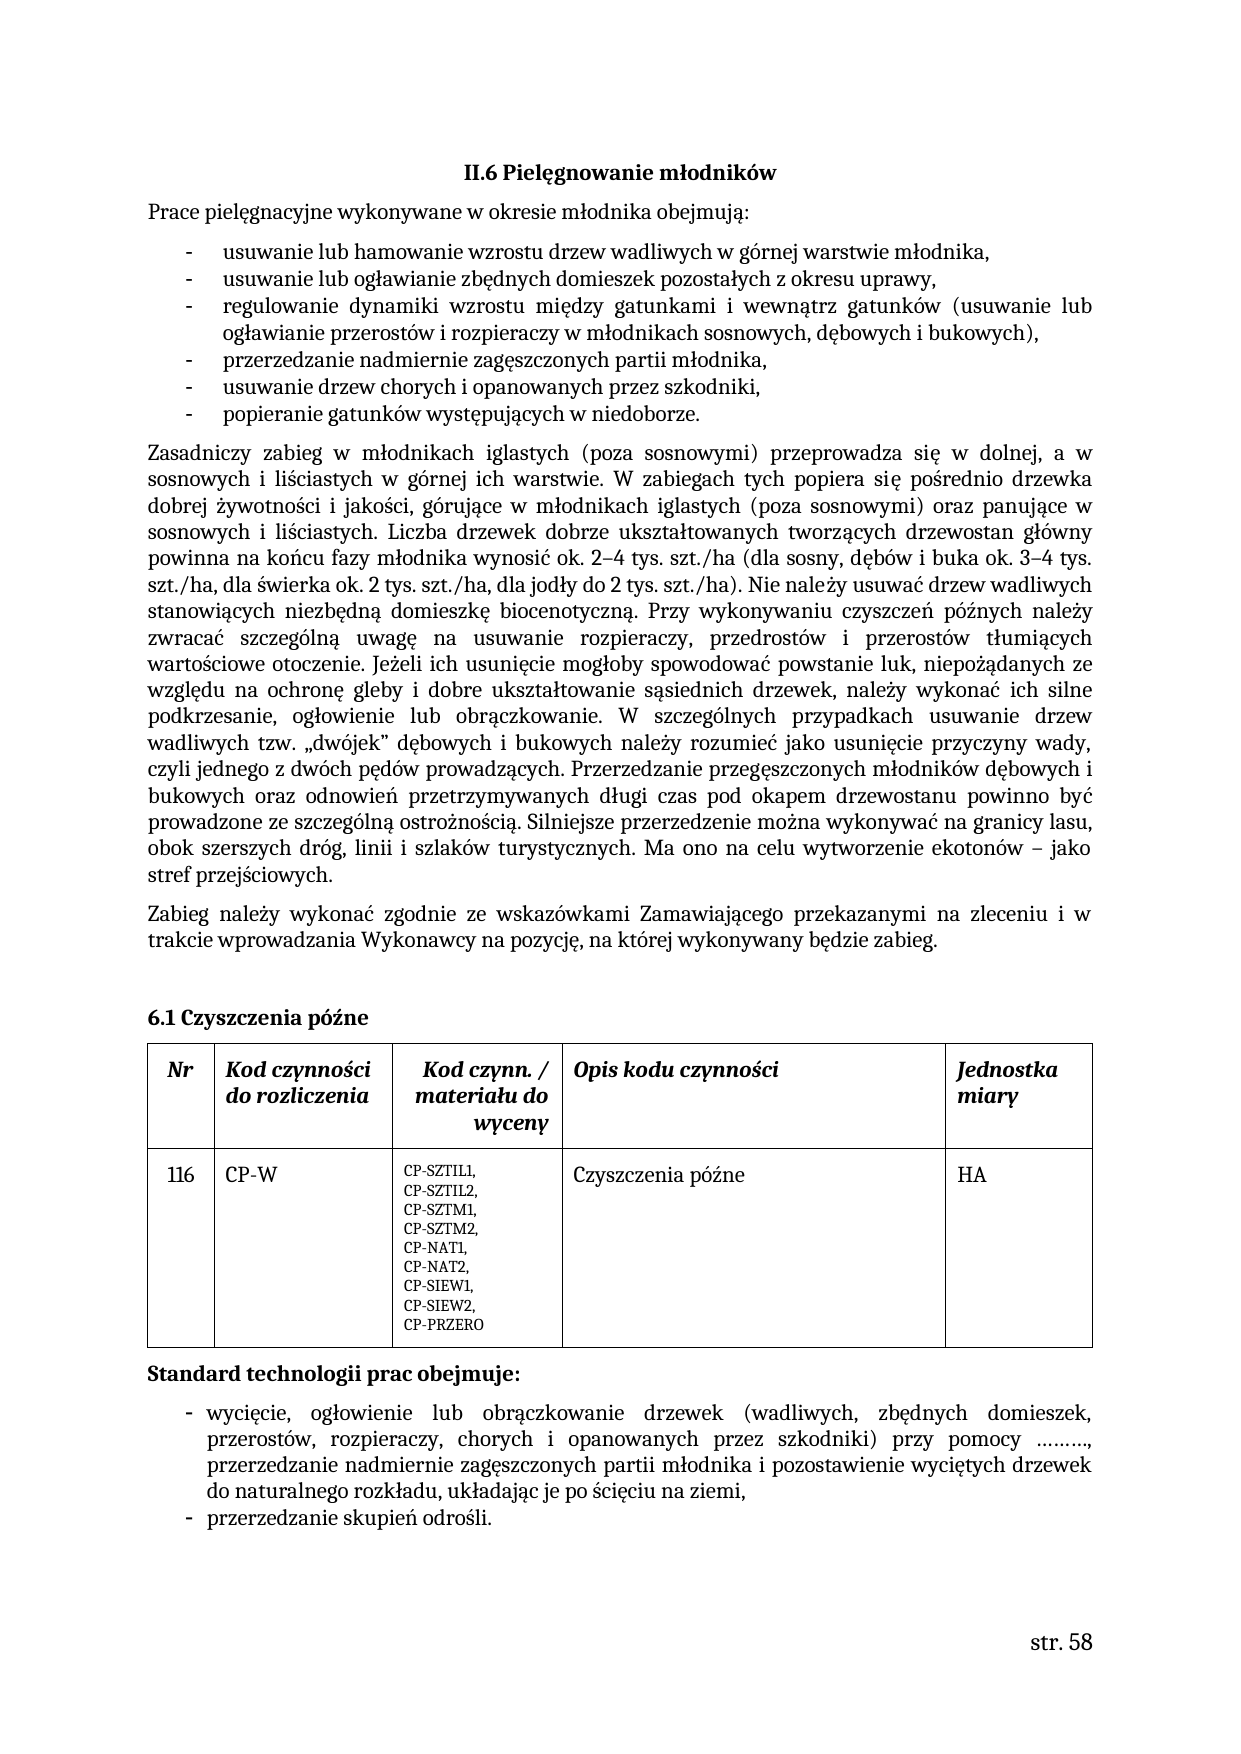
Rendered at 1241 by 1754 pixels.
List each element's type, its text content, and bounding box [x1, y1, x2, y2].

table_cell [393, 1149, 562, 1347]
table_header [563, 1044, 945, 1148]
text Prace pielęgnacyjne wykonywane w okresie młodnika obejmują: [148, 199, 1093, 225]
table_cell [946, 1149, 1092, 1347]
text Zasadniczy zabieg w młodnikach iglastych (poza sosnowymi) przeprowadza się w dolnej, a w sosnowych i liściastych w górnej ich warstwie. W zabiegach tych popiera się pośrednio drzewka dobrej żywotności i jakości, górujące w młodnikach iglastych (poza sosnowymi) oraz panujące w sosnowych i liściastych. Liczba drzewek dobrze ukształtowanych tworzących drzewostan główny powinna na końcu fazy młodnika wynosić ok. 2–4 tys. szt./ha (dla sosny, dębów i buka ok. 3–4 tys. szt./ha, dla świerka ok. 2 tys. szt./ha, dla jodły do 2 tys. szt./ha). Nie należy usuwać drzew wadliwych stanowiących niezbędną domieszkę biocenotyczną. Przy wykonywaniu czyszczeń późnych należy zwracać szczególną uwagę na usuwanie rozpieraczy, przedrostów i przerostów tłumiących wartościowe otoczenie. Jeżeli ich usunięcie mogłoby spowodować powstanie luk, niepożądanych ze względu na ochronę gleby i dobre ukształtowanie sąsiednich drzewek, należy wykonać ich silne podkrzesanie, ogłowienie lub obrączkowanie. W szczególnych przypadkach usuwanie drzew wadliwych tzw. „dwójek” dębowych i bukowych należy rozumieć jako usunięcie przyczyny wady, czyli jednego z dwóch pędów prowadzących. Przerzedzanie przegęszczonych młodników dębowych i bukowych oraz odnowień przetrzymywanych długi czas pod okapem drzewostanu powinno być prowadzone ze szczególną ostrożnością. Silniejsze przerzedzenie można wykonywać na granicy lasu, obok szerszych dróg, linii i szlaków turystycznych. Ma ono na celu wytworzenie ekotonów – jako stref przejściowych. [148, 440, 1093, 888]
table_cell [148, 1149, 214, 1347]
text Standard technologii prac obejmuje: [148, 1360, 1093, 1387]
list usuwanie lub ogławianie zbędnych domieszek pozostałych z okresu uprawy, [185, 265, 1093, 292]
text II.6 Pielęgnowanie młodników [148, 160, 1093, 186]
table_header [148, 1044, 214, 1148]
list przerzedzanie skupień odrośli. [185, 1505, 1093, 1531]
list regulowanie dynamiki wzrostu między gatunkami i wewnątrz gatunków (usuwanie lub ogławianie przerostów i rozpieraczy w młodnikach sosnowych, dębowych i bukowych), [185, 292, 1093, 346]
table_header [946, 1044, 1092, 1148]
list usuwanie drzew chorych i opanowanych przez szkodniki, [185, 373, 1093, 400]
list wycięcie, ogłowienie lub obrączkowanie drzewek (wadliwych, zbędnych domieszek, przerostów, rozpieraczy, chorych i opanowanych przez szkodniki) przy pomocy ………, przerzedzanie nadmiernie zagęszczonych partii młodnika i pozostawienie wyciętych drzewek do naturalnego rozkładu, układając je po ścięciu na ziemi, [185, 1399, 1093, 1505]
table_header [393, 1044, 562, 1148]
list popieranie gatunków występujących w niedoborze. [185, 400, 1093, 427]
list przerzedzanie nadmiernie zagęszczonych partii młodnika, [185, 346, 1093, 373]
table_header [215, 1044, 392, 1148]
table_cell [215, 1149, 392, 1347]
text Zabieg należy wykonać zgodnie ze wskazówkami Zamawiającego przekazanymi na zleceniu i w trakcie wprowadzania Wykonawcy na pozycję, na której wykonywany będzie zabieg. [148, 900, 1093, 953]
text 6.1 Czyszczenia późne [148, 1004, 1093, 1031]
list usuwanie lub hamowanie wzrostu drzew wadliwych w górnej warstwie młodnika, [185, 238, 1093, 265]
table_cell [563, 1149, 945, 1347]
